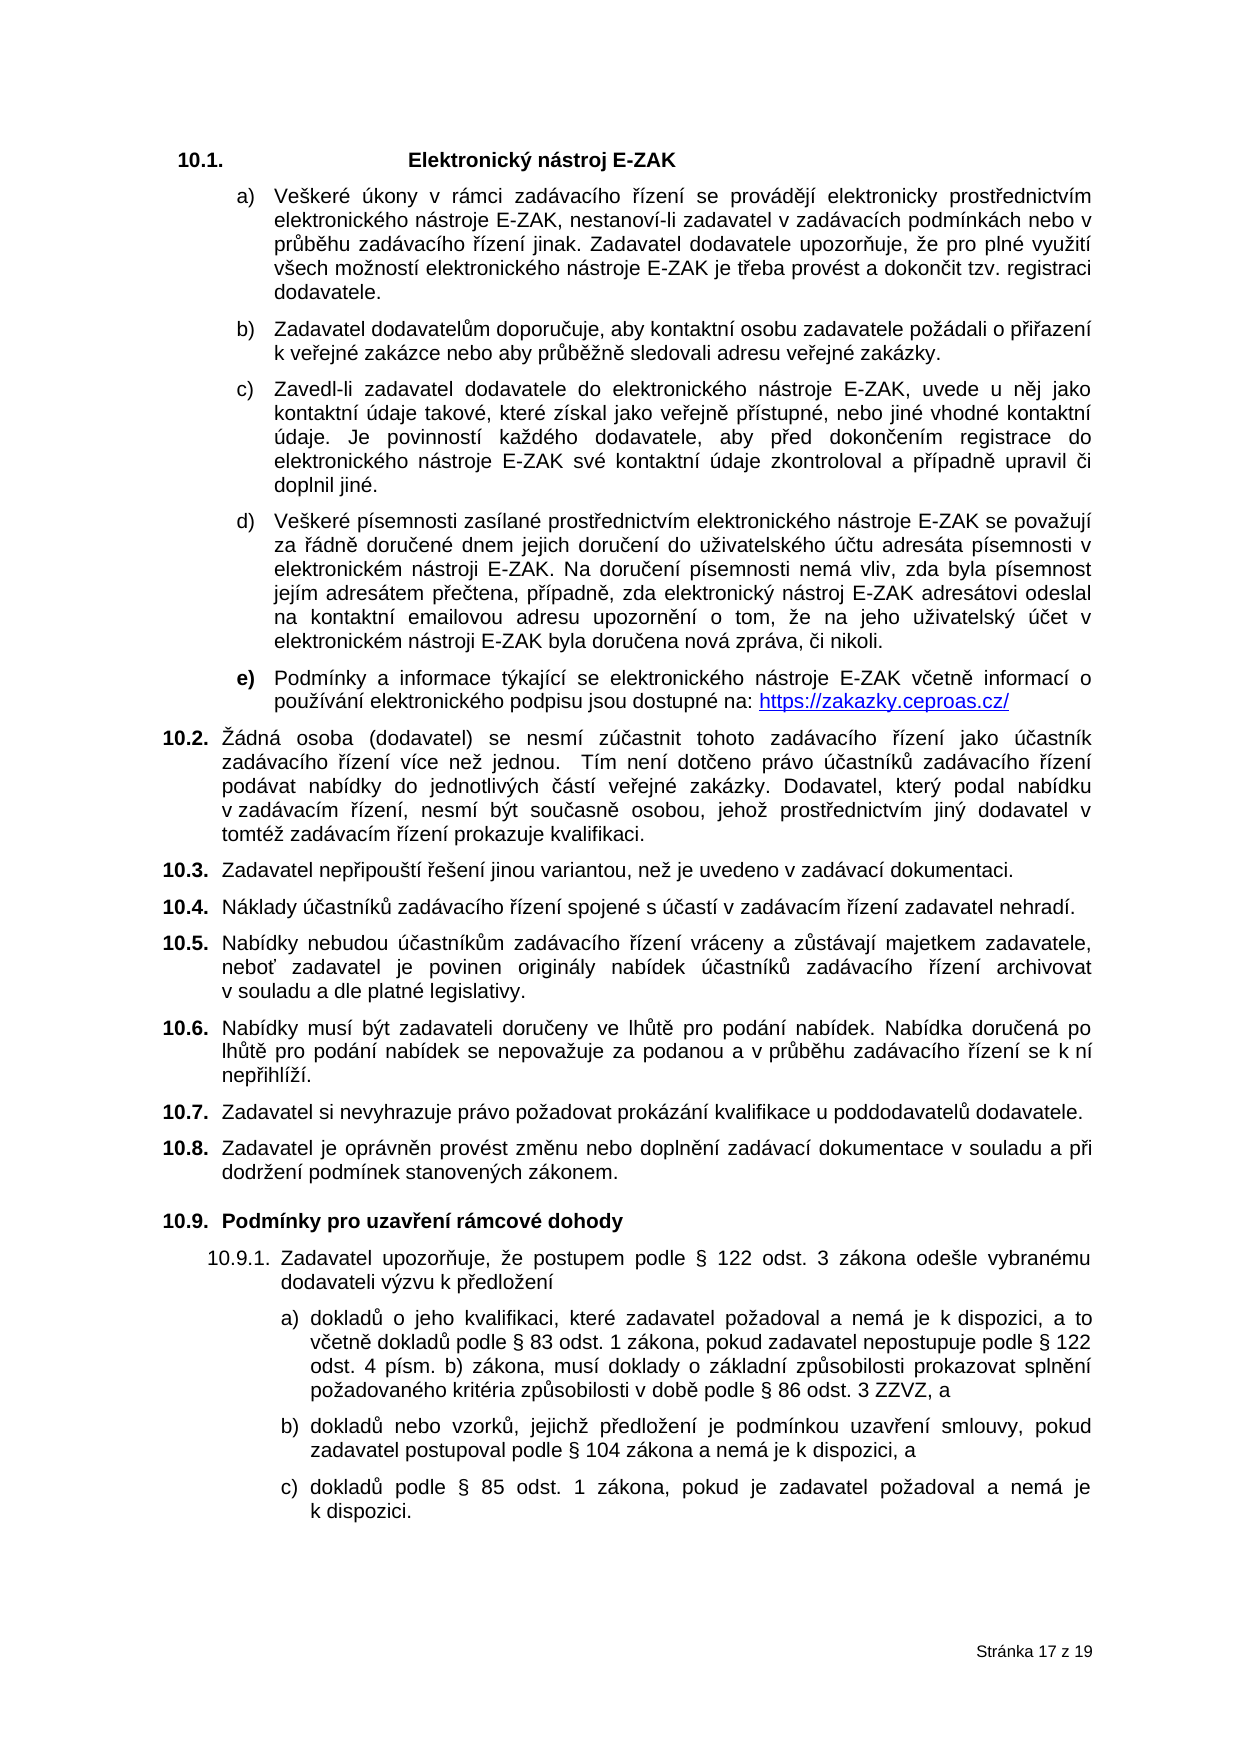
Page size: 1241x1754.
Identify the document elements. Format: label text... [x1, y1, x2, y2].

text Náklady účastníků zadávacího řízení spojené s účastí v zadávacím řízení zadavatel nehradí. [162, 894, 1093, 918]
text Podmínky a informace týkající se elektronického nástroje E-ZAK včetně informací o používání elektronického podpisu jsou dostupné na: https://zakazky.ceproas.cz/ [236, 665, 1093, 713]
text Veškeré písemnosti zasílané prostřednictvím elektronického nástroje E-ZAK se považují za řádně doručené dnem jejich doručení do uživatelského účtu adresáta písemnosti v elektronickém nástroji E-ZAK. Na doručení písemnosti nemá vliv, zda byla písemnost jejím adresátem přečtena, případně, zda elektronický nástroj E-ZAK adresátovi odeslal na kontaktní emailovou adresu upozornění o tom, že na jeho uživatelský účet v elektronickém nástroji E-ZAK byla doručena nová zpráva, či nikoli. [236, 509, 1093, 653]
list c) dokladů podle § 85 odst. 1 zákona, pokud je zadavatel požadoval a nemá je k dispozici. [281, 1475, 1093, 1523]
text Nabídky musí být zadavateli doručeny ve lhůtě pro podání nabídek. Nabídka doručená po lhůtě pro podání nabídek se nepovažuje za podanou a v průběhu zadávacího řízení se k ní nepřihlíží. [162, 1015, 1093, 1087]
text Zadavatel dodavatelům doporučuje, aby kontaktní osobu zadavatele požádali o přiřazení k veřejné zakázce nebo aby průběžně sledovali adresu veřejné zakázky. [236, 316, 1093, 364]
list b) dokladů nebo vzorků, jejichž předložení je podmínkou uzavření smlouvy, pokud zadavatel postupoval podle § 104 zákona a nemá je k dispozici, a [281, 1414, 1093, 1462]
text Zavedl-li zadavatel dodavatele do elektronického nástroje E-ZAK, uvede u něj jako kontaktní údaje takové, které získal jako veřejně přístupné, nebo jiné vhodné kontaktní údaje. Je povinností každého dodavatele, aby před dokončením registrace do elektronického nástroje E-ZAK své kontaktní údaje zkontroloval a případně upravil či doplnil jiné. [236, 377, 1093, 497]
text Elektronický nástroj E-ZAK [177, 148, 1093, 172]
text Podmínky pro uzavření rámcové dohody [162, 1209, 1093, 1233]
text Zadavatel upozorňuje, že postupem podle § 122 odst. 3 zákona odešle vybranému dodavateli výzvu k předložení [207, 1246, 1093, 1293]
text Žádná osoba (dodavatel) se nesmí zúčastnit tohoto zadávacího řízení jako účastník zadávacího řízení více než jednou. Tím není dotčeno právo účastníků zadávacího řízení podávat nabídky do jednotlivých částí veřejné zakázky. Dodavatel, který podal nabídku v zadávacím řízení, nesmí být současně osobou, jehož prostřednictvím jiný dodavatel v tomtéž zadávacím řízení prokazuje kvalifikaci. [162, 726, 1093, 846]
list a) dokladů o jeho kvalifikaci, které zadavatel požadoval a nemá je k dispozici, a to včetně dokladů podle § 83 odst. 1 zákona, pokud zadavatel nepostupuje podle § 122 odst. 4 písm. b) zákona, musí doklady o základní způsobilosti prokazovat splnění požadovaného kritéria způsobilosti v době podle § 86 odst. 3 ZZVZ, a [281, 1306, 1093, 1402]
text Veškeré úkony v rámci zadávacího řízení se provádějí elektronicky prostřednictvím elektronického nástroje E-ZAK, nestanoví-li zadavatel v zadávacích podmínkách nebo v průběhu zadávacího řízení jinak. Zadavatel dodavatele upozorňuje, že pro plné využití všech možností elektronického nástroje E-ZAK je třeba provést a dokončit tzv. registraci dodavatele. [236, 184, 1093, 304]
text Zadavatel si nevyhrazuje právo požadovat prokázání kvalifikace u poddodavatelů dodavatele. [162, 1100, 1093, 1124]
text Nabídky nebudou účastníkům zadávacího řízení vráceny a zůstávají majetkem zadavatele, neboť zadavatel je povinen originály nabídek účastníků zadávacího řízení archivovat v souladu a dle platné legislativy. [162, 931, 1093, 1003]
text Zadavatel nepřipouští řešení jinou variantou, než je uvedeno v zadávací dokumentaci. [162, 858, 1093, 882]
text Zadavatel je oprávněn provést změnu nebo doplnění zadávací dokumentace v souladu a při dodržení podmínek stanovených zákonem. [162, 1136, 1093, 1184]
